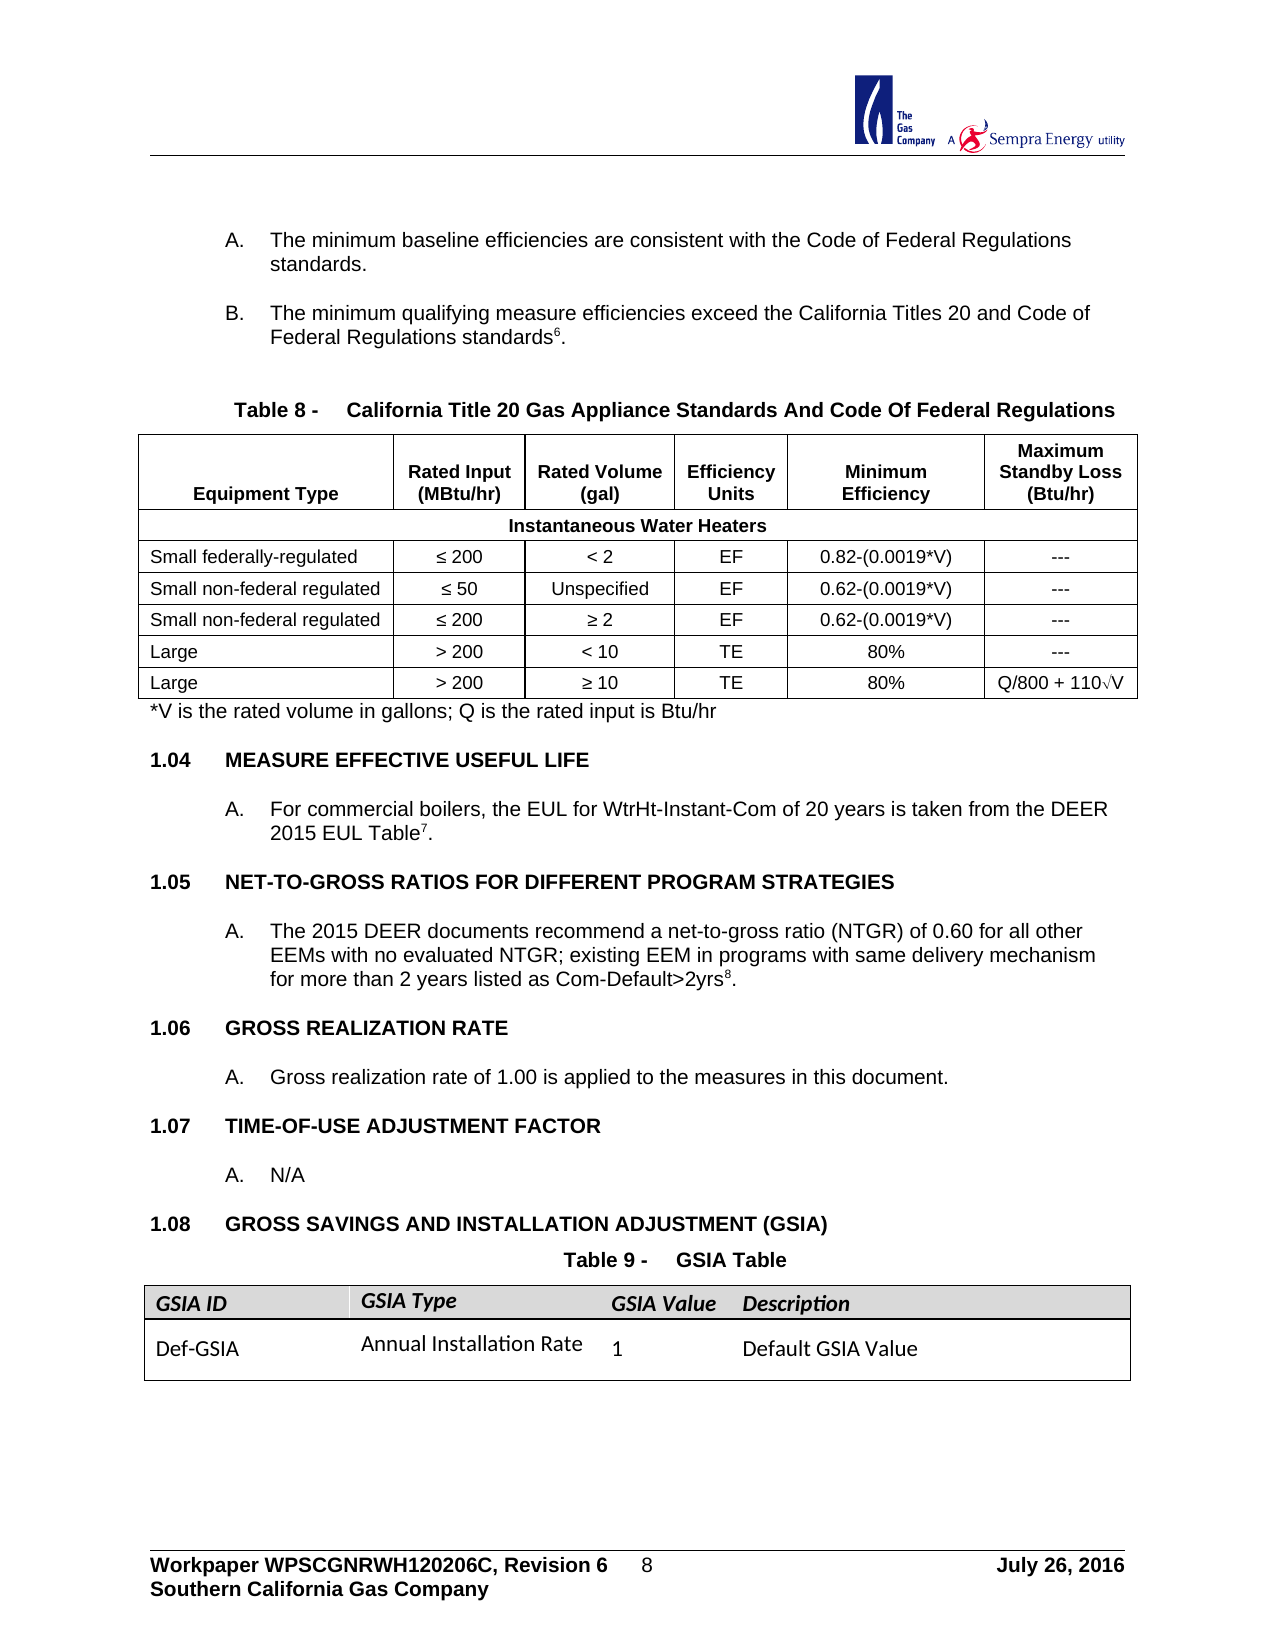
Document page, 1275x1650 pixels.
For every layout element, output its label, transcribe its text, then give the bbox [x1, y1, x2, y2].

table_cell EF [675, 605, 787, 635]
table_cell TE [675, 668, 787, 698]
table_cell Default GSIA Value [731, 1320, 1130, 1380]
text Time-of-Use Adjustment Factor [150, 1114, 1125, 1138]
text Gross Realization Rate [150, 1016, 1125, 1040]
table_cell --- [985, 541, 1137, 572]
table_cell --- [985, 573, 1137, 603]
table_cell --- [985, 636, 1137, 667]
table_cell 80% [788, 668, 984, 698]
table_cell ≥ 10 [526, 668, 674, 698]
table_cell ≥ 2 [526, 605, 674, 635]
table_cell Annual Installation Rate [350, 1320, 600, 1380]
text Gross realization rate of 1.00 is applied to the measures in this document. [225, 1065, 1125, 1089]
table_cell Large [139, 636, 393, 667]
table_header Efficiency Units [675, 435, 787, 509]
table_cell Small non-federal regulated [139, 605, 393, 635]
text N/A [225, 1163, 1125, 1187]
table_cell > 200 [394, 668, 524, 698]
table_cell 0.62-(0.0019*V) [788, 605, 984, 635]
table_cell ≤ 200 [394, 605, 524, 635]
table_cell 1 [600, 1320, 731, 1380]
table_header Rated Volume (gal) [526, 435, 674, 509]
text Measure Effective Useful Life [150, 748, 1125, 772]
table_cell Small federally-regulated [139, 541, 393, 572]
table_cell EF [675, 573, 787, 603]
list California Title 20 Gas Appliance Standards And Code Of Federal Regulations [225, 398, 1125, 422]
table_cell ≤ 200 [394, 541, 524, 572]
table_cell 80% [788, 636, 984, 667]
table_header GSIA Type [350, 1286, 600, 1318]
table_cell ≤ 50 [394, 573, 524, 603]
table_header GSIA ID [145, 1286, 349, 1318]
list GSIA Table [225, 1248, 1125, 1272]
table_header GSIA Value [600, 1286, 731, 1318]
text The minimum baseline efficiencies are consistent with the Code of Federal Regulations standards. [225, 228, 1125, 276]
table_cell --- [985, 605, 1137, 635]
text Gross Savings and Installation Adjustment (GSIA) [150, 1212, 1125, 1236]
table_cell 0.82-(0.0019*V) [788, 541, 984, 572]
table_header Minimum Efficiency [788, 435, 984, 509]
table_cell > 200 [394, 636, 524, 667]
table_cell Unspecified [526, 573, 674, 603]
table_cell < 10 [526, 636, 674, 667]
table_cell Def-GSIA [145, 1320, 349, 1380]
text Net-to-Gross Ratios for Different Program Strategies [150, 870, 1125, 894]
table_cell 0.62-(0.0019*V) [788, 573, 984, 603]
table_cell Q/800 + 110V [985, 668, 1137, 698]
table_cell Instantaneous Water Heaters [139, 510, 1137, 540]
table_header Rated Input (MBtu/hr) [394, 435, 524, 509]
table_cell < 2 [526, 541, 674, 572]
table_cell Large [139, 668, 393, 698]
text The minimum qualifying measure efficiencies exceed the California Titles 20 and Code of Federal Regulations standards. [225, 301, 1125, 349]
table_cell Small non-federal regulated [139, 573, 393, 603]
table_header Description [731, 1286, 1130, 1318]
text *V is the rated volume in gallons; Q is the rated input is Btu/hr [150, 699, 1125, 723]
table_cell EF [675, 541, 787, 572]
table_cell TE [675, 636, 787, 667]
table_header Maximum Standby Loss (Btu/hr) [985, 435, 1137, 509]
table_header Equipment Type [139, 435, 393, 509]
text The 2015 DEER documents recommend a net-to-gross ratio (NTGR) of 0.60 for all other EEMs with no evaluated NTGR; existing EEM in programs with same delivery mechanism for more than 2 years listed as Com-Default>2yrs. [225, 919, 1125, 991]
text For commercial boilers, the EUL for WtrHt-Instant-Com of 20 years is taken from the DEER 2015 EUL Table. [225, 797, 1125, 845]
